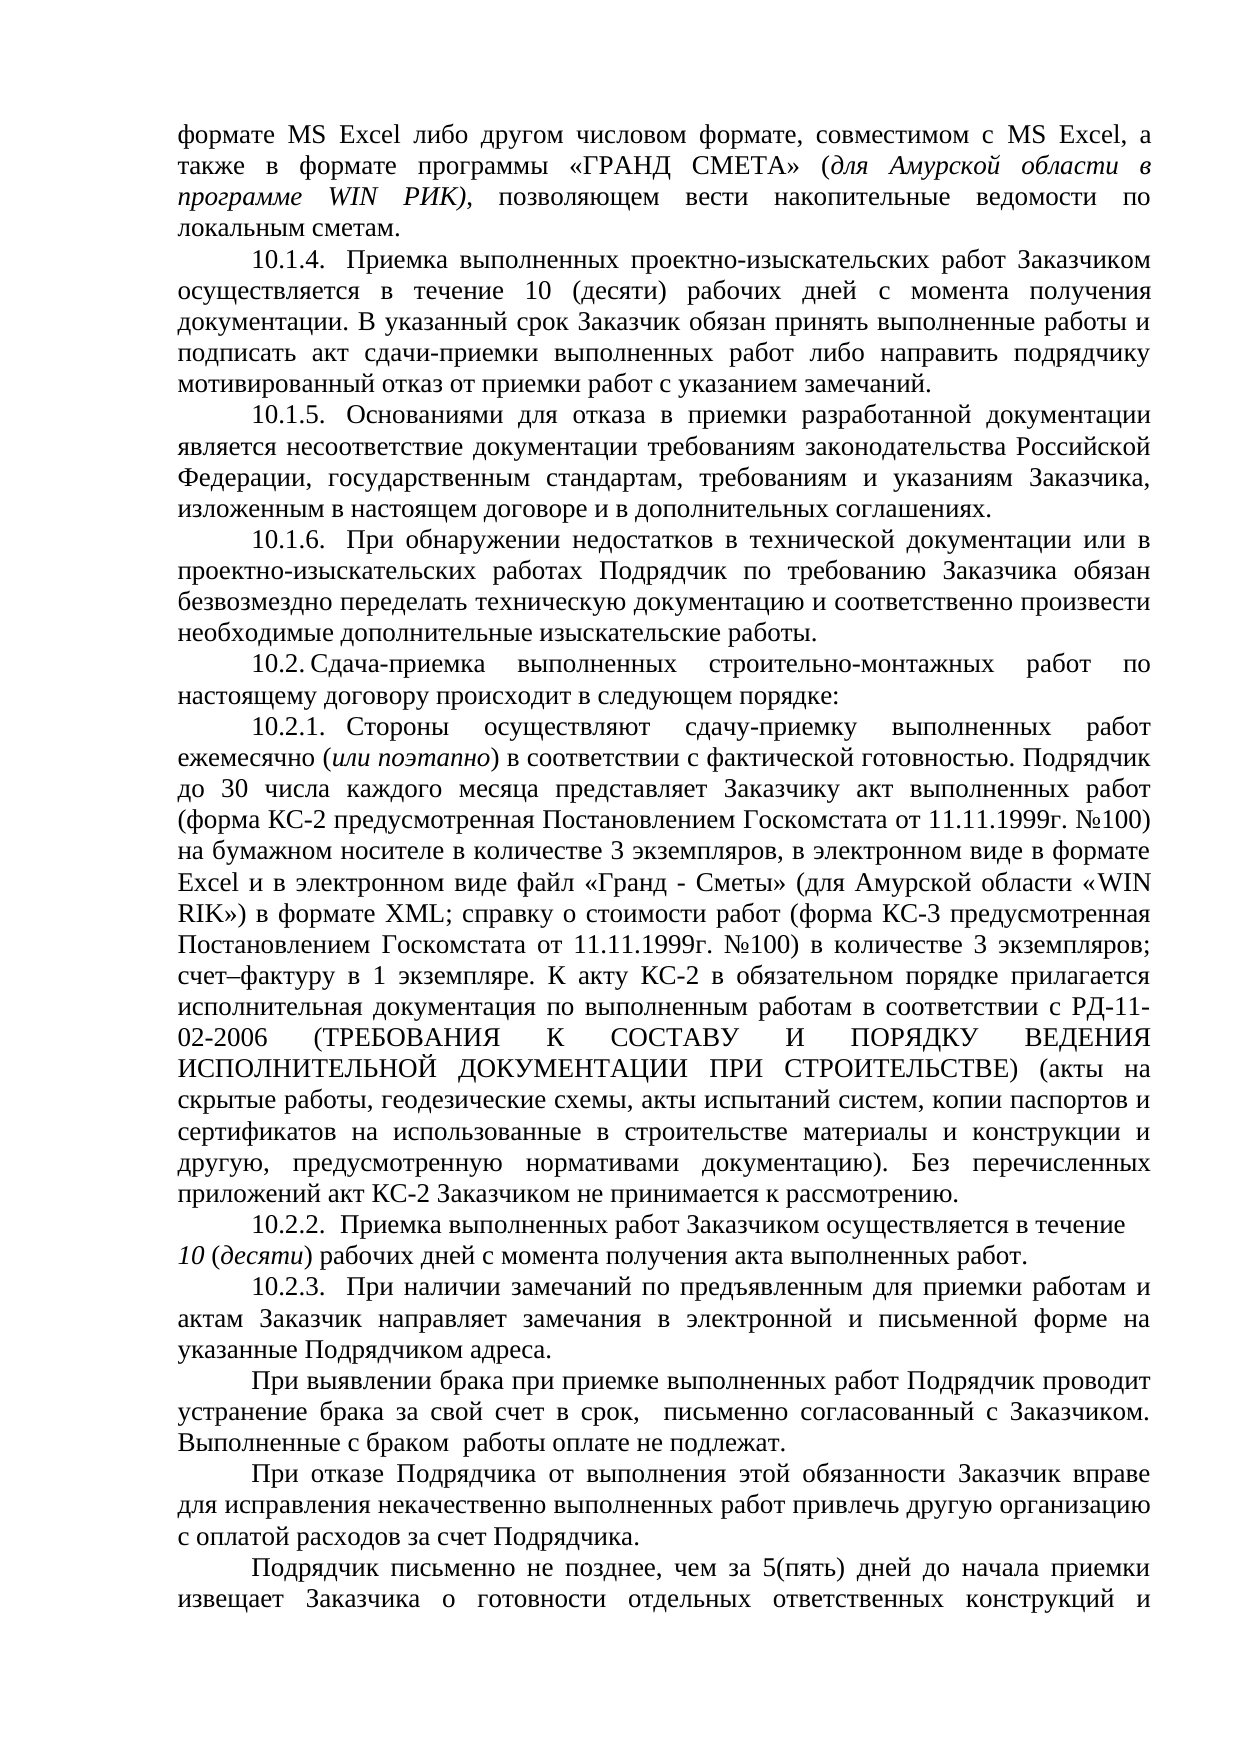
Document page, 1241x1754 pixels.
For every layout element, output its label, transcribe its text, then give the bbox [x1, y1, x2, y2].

text При выявлении брака при приемке выполненных работ Подрядчик проводит устранение брака за свой счет в срок, письменно согласованный с Заказчиком. Выполненные с браком работы оплате не подлежат. [177, 1364, 1152, 1457]
text При отказе Подрядчика от выполнения этой обязанности Заказчик вправе для исправления некачественно выполненных работ привлечь другую организацию с оплатой расходов за счет Подрядчика. [177, 1457, 1152, 1551]
list При наличии замечаний по предъявленным для приемки работам и актам Заказчик направляет замечания в электронной и письменной форме на указанные Подрядчиком адреса. [177, 1271, 1152, 1364]
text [177, 1551, 1152, 1613]
list Сдача-приемка выполненных строительно-монтажных работ по настоящему договору происходит в следующем порядке: [177, 648, 1152, 710]
list Приемка выполненных работ Заказчиком осуществляется в течение 10 (десяти) рабочих дней с момента получения акта выполненных работ. [177, 1208, 1152, 1271]
list Стороны осуществляют сдачу-приемку выполненных работ ежемесячно (или поэтапно) в соответствии с фактической готовностью. Подрядчик до 30 числа каждого месяца представляет Заказчику акт выполненных работ (форма КС-2 предусмотренная Постановлением Госкомстата от 11.11.1999г. №100) на бумажном носителе в количестве 3 экземпляров, в электронном виде в формате Excel и в электронном виде файл «Гранд - Сметы» (для Амурской области «WIN RIK») в формате XML; справку о стоимости работ (форма КС-3 предусмотренная Постановлением Госкомстата от 11.11.1999г. №100) в количестве 3 экземпляров; счет–фактуру в 1 экземпляре. К акту КС-2 в обязательном порядке прилагается исполнительная документация по выполненным работам в соответствии с РД-11-02-2006 (ТРЕБОВАНИЯ К СОСТАВУ И ПОРЯДКУ ВЕДЕНИЯ ИСПОЛНИТЕЛЬНОЙ ДОКУМЕНТАЦИИ ПРИ СТРОИТЕЛЬСТВЕ) (акты на скрытые работы, геодезические схемы, акты испытаний систем, копии паспортов и сертификатов на использованные в строительстве материалы и конструкции и другую, предусмотренную нормативами документацию). Без перечисленных приложений акт КС-2 Заказчиком не принимается к рассмотрению. [177, 710, 1152, 1208]
list Основаниями для отказа в приемки разработанной документации является несоответствие документации требованиям законодательства Российской Федерации, государственным стандартам, требованиям и указаниям Заказчика, изложенным в настоящем договоре и в дополнительных соглашениях. [177, 398, 1152, 523]
list При обнаружении недостатков в технической документации или в проектно-изыскательских работах Подрядчик по требованию Заказчика обязан безвозмездно переделать техническую документацию и соответственно произвести необходимые дополнительные изыскательские работы. [177, 523, 1152, 648]
list Приемка выполненных проектно-изыскательских работ Заказчиком осуществляется в течение 10 (десяти) рабочих дней с момента получения документации. В указанный срок Заказчик обязан принять выполненные работы и подписать акт сдачи-приемки выполненных работ либо направить подрядчику мотивированный отказ от приемки работ с указанием замечаний. [177, 243, 1152, 398]
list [177, 118, 1152, 243]
